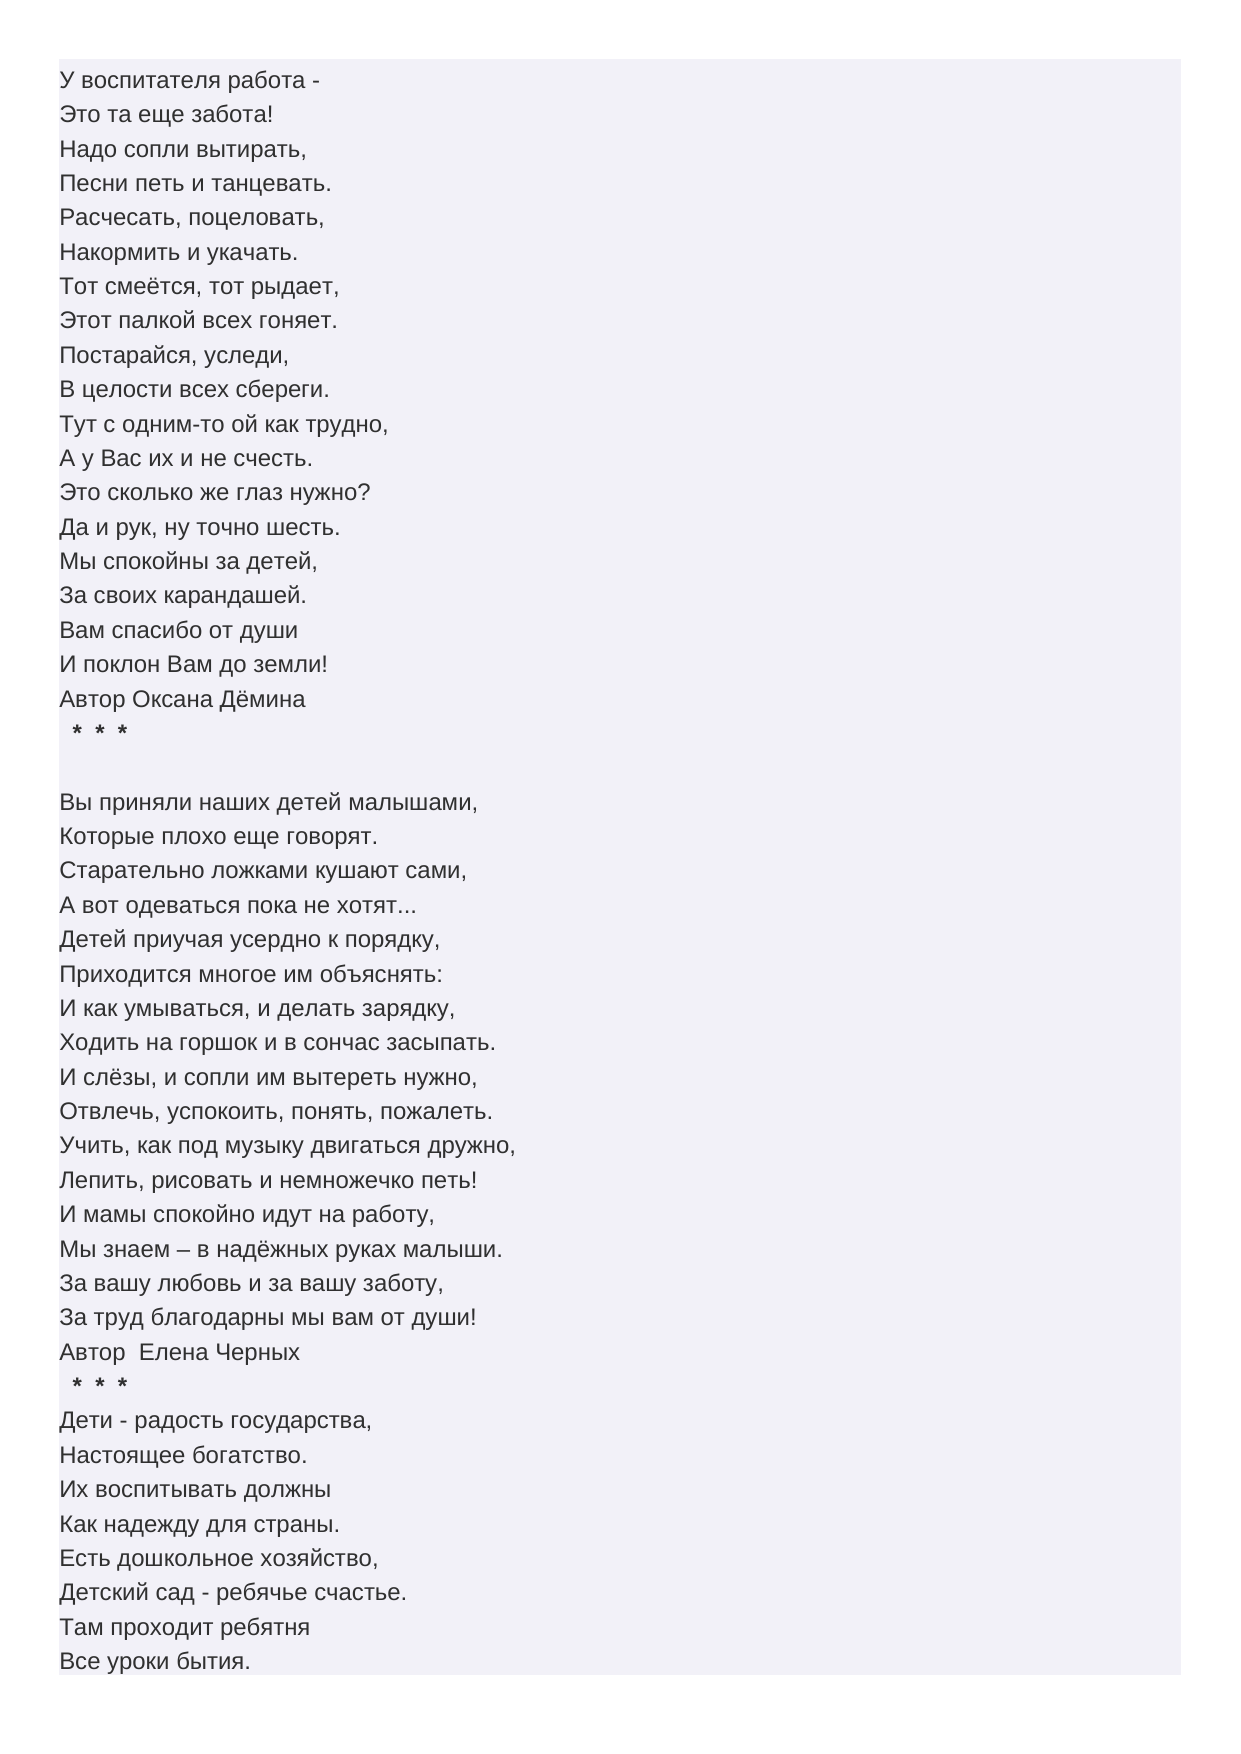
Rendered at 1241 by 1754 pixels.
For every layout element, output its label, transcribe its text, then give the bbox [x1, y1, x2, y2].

text * * * Вы приняли наших детей малышами, Которые плохо еще говорят. Старательно ложками кушают сами, А вот одеваться пока не хотят... [59, 712, 1181, 918]
text И слёзы, и сопли им вытереть нужно, Отвлечь, успокоить, понять, пожалеть. Учить, как под музыку двигаться дружно, Лепить, рисовать и немножечко петь! [59, 1056, 1181, 1193]
text У воспитателя работа - Это та еще забота! Надо сопли вытирать, Песни петь и танцевать. [59, 59, 1181, 197]
text Постарайся, уследи, В целости всех сбереги. [59, 334, 1181, 403]
text * * * [59, 1365, 1181, 1400]
text Дети - радость государства, Настоящее богатство. Их воспитывать должны Как надежду для страны. [59, 1400, 1181, 1537]
text Тут с одним-то ой как трудно, А у Вас их и не счесть. Это сколько же глаз нужно? Да и рук, ну точно шесть. [59, 403, 1181, 540]
text Есть дошкольное хозяйство, Детский сад - ребячье счастье. Там проходит ребятня Все уроки бытия. [59, 1537, 1181, 1675]
text Автор Елена Черных [59, 1331, 1181, 1365]
text Детей приучая усердно к порядку, Приходится многое им объяснять: И как умываться, и делать зарядку, Ходить на горшок и в сончас засыпать. [59, 918, 1181, 1056]
text Расчесать, поцеловать, Накормить и укачать. Тот смеётся, тот рыдает, Этот палкой всех гоняет. [59, 197, 1181, 334]
text Автор Оксана Дёмина [59, 678, 1181, 712]
text И мамы спокойно идут на работу, Мы знаем – в надёжных руках малыши. За вашу любовь и за вашу заботу, За труд благодарны мы вам от души! [59, 1193, 1181, 1331]
text Мы спокойны за детей, За своих карандашей. Вам спасибо от души И поклон Вам до земли! [59, 540, 1181, 678]
